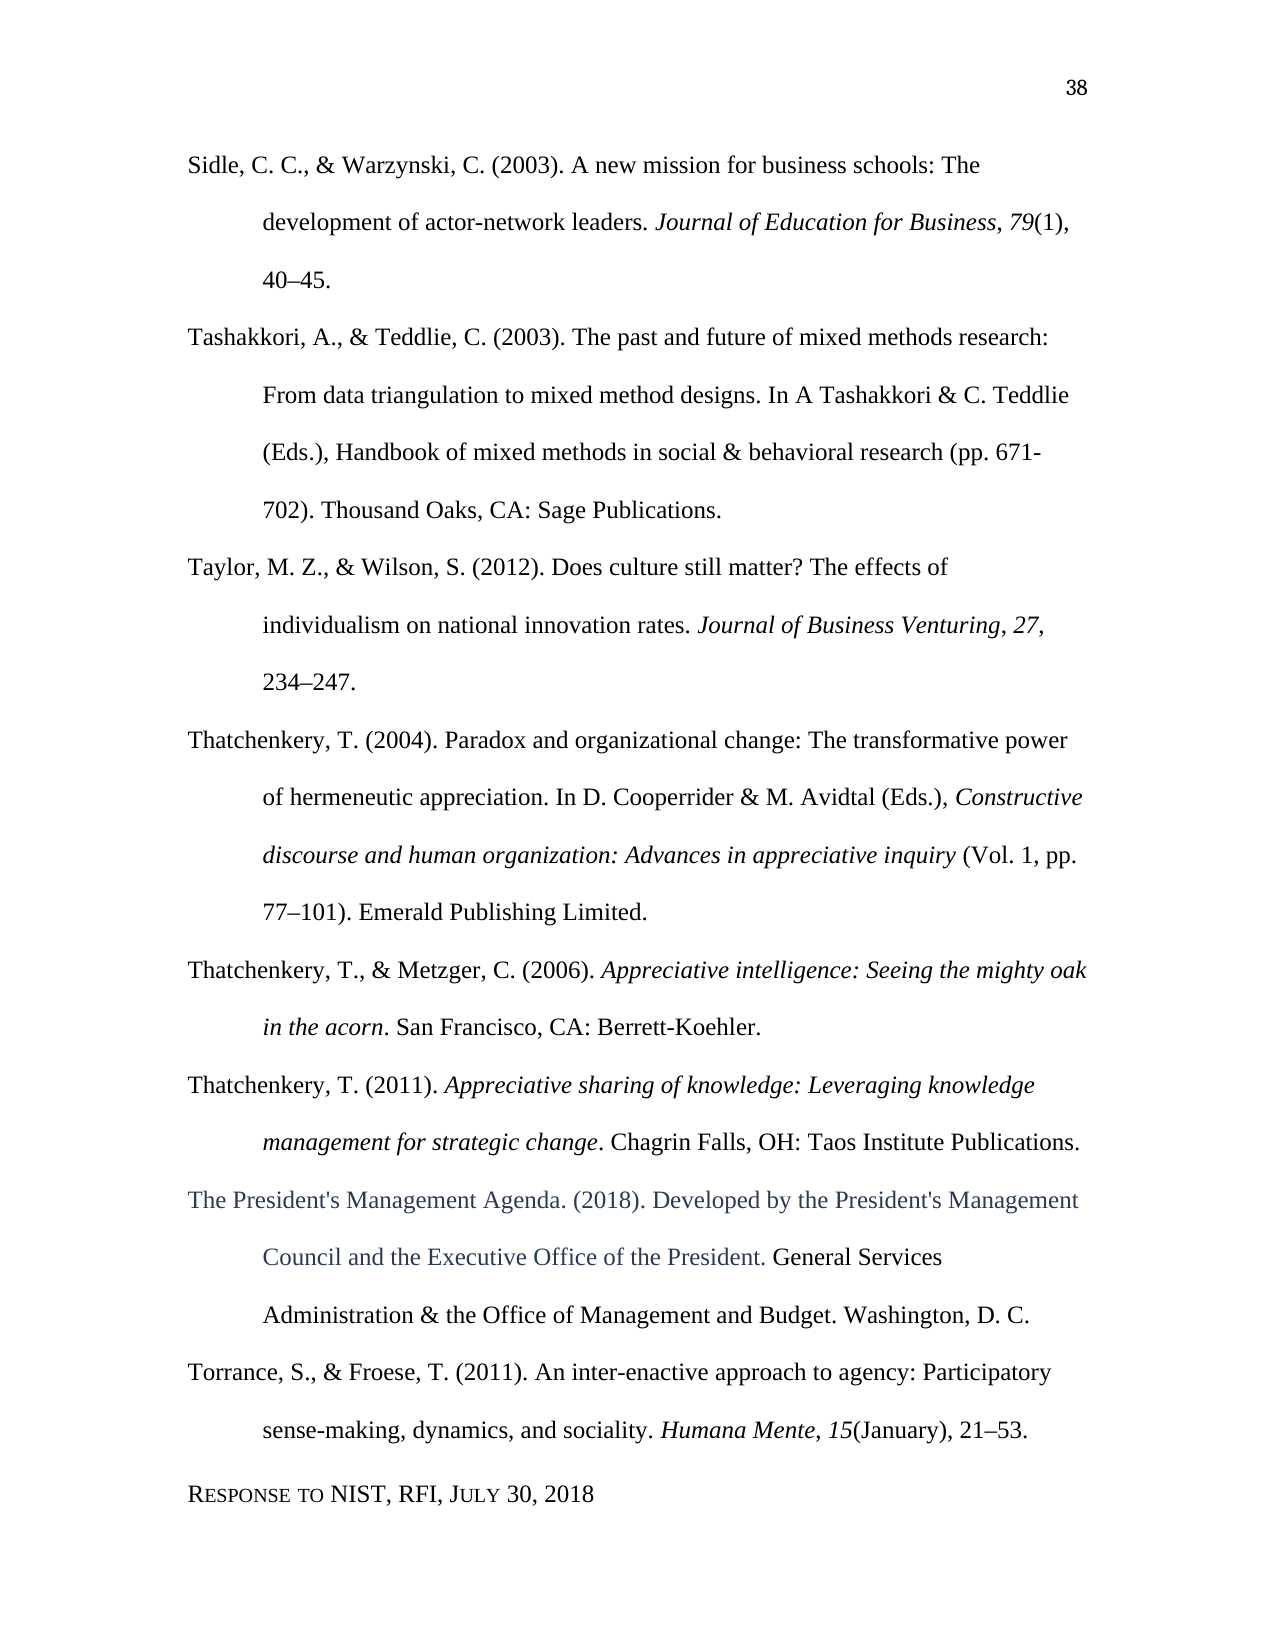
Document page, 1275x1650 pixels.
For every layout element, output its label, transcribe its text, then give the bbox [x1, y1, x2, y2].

text Thatchenkery, T. (2004). Paradox and organizational change: The transformative power of hermeneutic appreciation. In D. Cooperrider & M. Avidtal (Eds.), Constructive discourse and human organization: Advances in appreciative inquiry (Vol. 1, pp. 77–101). Emerald Publishing Limited. [187, 725, 1087, 926]
text Sidle, C. C., & Warzynski, C. (2003). A new mission for business schools: The development of actor-network leaders. Journal of Education for Business, 79(1), 40–45. [187, 150, 1087, 294]
text Taylor, M. Z., & Wilson, S. (2012). Does culture still matter? The effects of individualism on national innovation rates. Journal of Business Venturing, 27, 234–247. [187, 552, 1087, 696]
text Thatchenkery, T. (2011). Appreciative sharing of knowledge: Leveraging knowledge management for strategic change. Chagrin Falls, OH: Taos Institute Publications. [187, 1070, 1087, 1156]
text The President's Management Agenda. (2018). Developed by the President's Management Council and the Executive Office of the President. General Services Administration & the Office of Management and Budget. Washington, D. C. [187, 1185, 1087, 1329]
text Torrance, S., & Froese, T. (2011). An inter-enactive approach to agency: Participatory sense-making, dynamics, and sociality. Humana Mente, 15(January), 21–53. [187, 1357, 1087, 1444]
text Thatchenkery, T., & Metzger, C. (2006). Appreciative intelligence: Seeing the mighty oak in the acorn. San Francisco, CA: Berrett-Koehler. [187, 955, 1087, 1041]
text Tashakkori, A., & Teddlie, C. (2003). The past and future of mixed methods research: From data triangulation to mixed method designs. In A Tashakkori & C. Teddlie (Eds.), Handbook of mixed methods in social & behavioral research (pp. 671-702). Thousand Oaks, CA: Sage Publications. [187, 322, 1087, 524]
